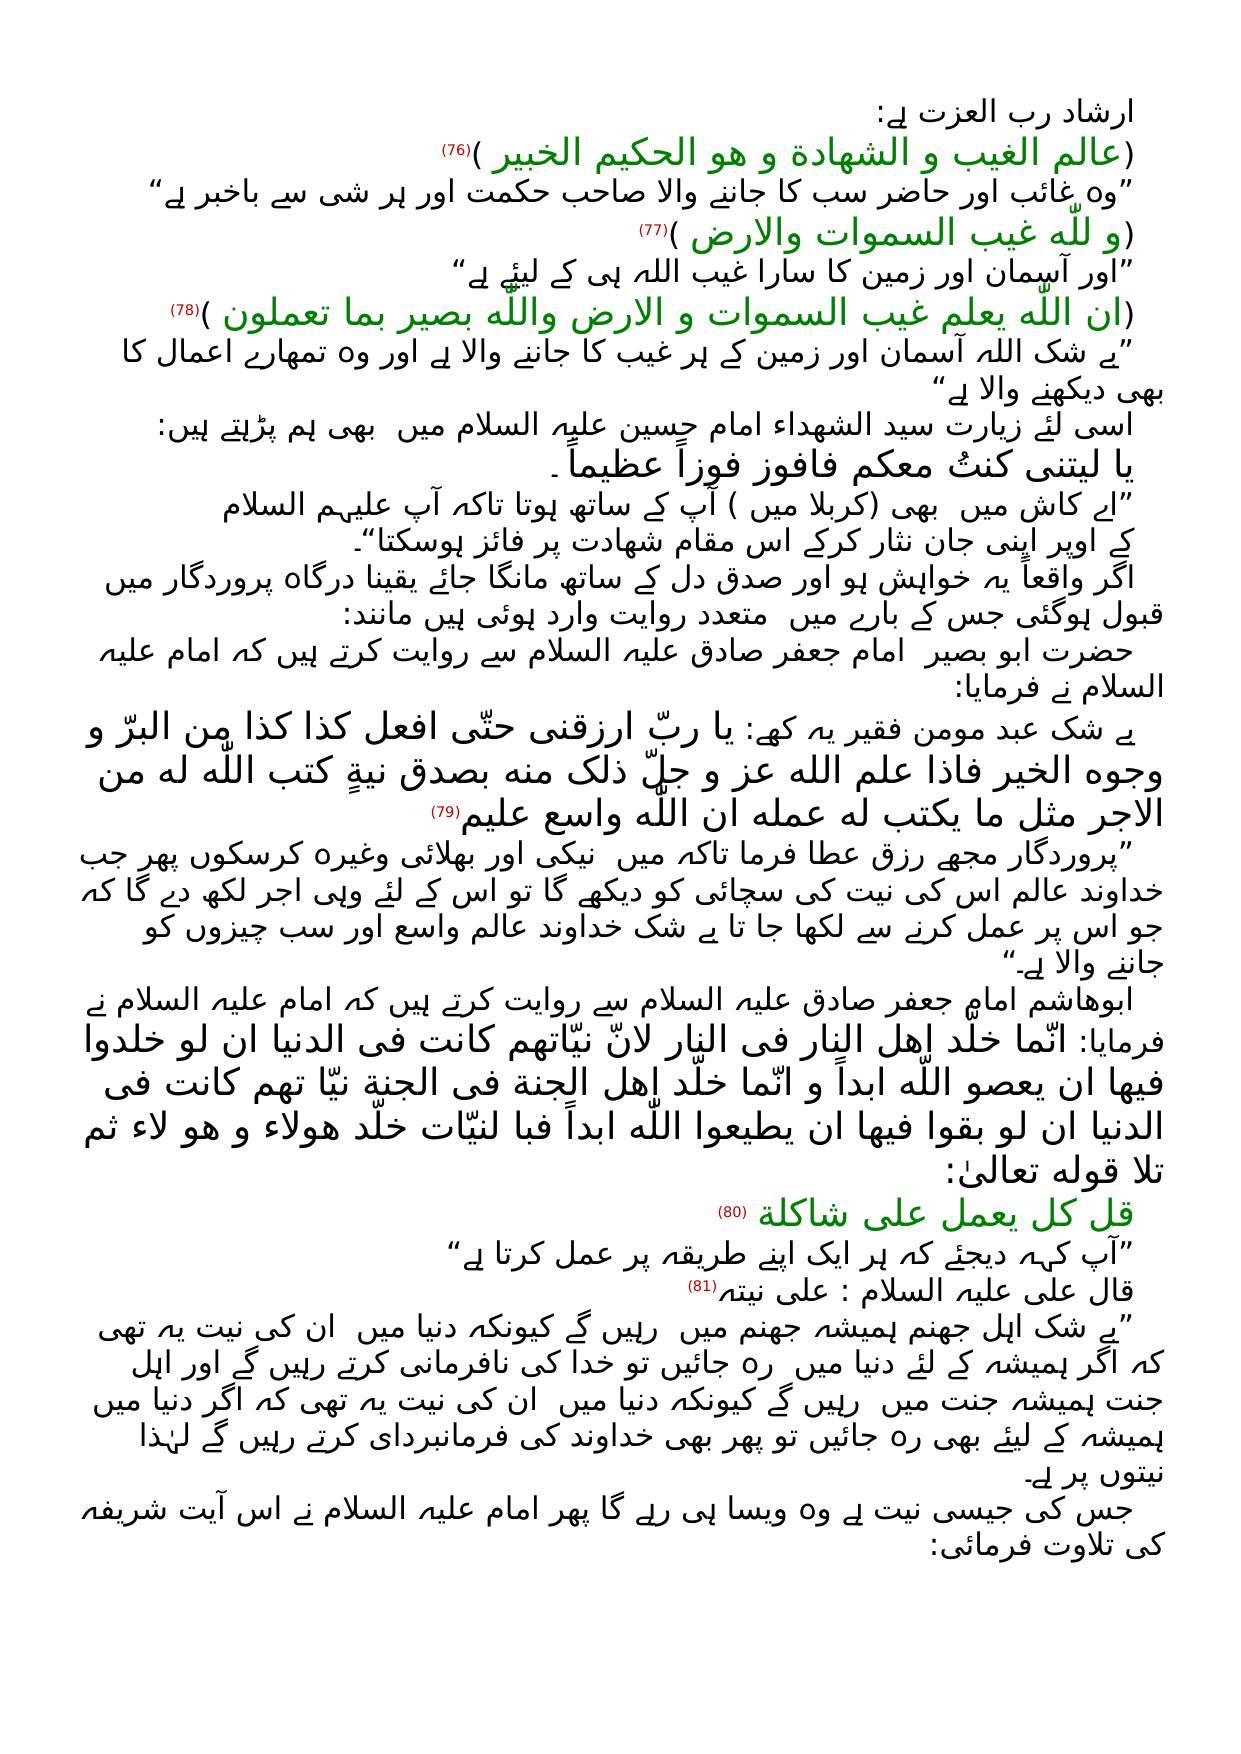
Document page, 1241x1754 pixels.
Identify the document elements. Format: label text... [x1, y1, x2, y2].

text قل کل يعمل علی شاکلة (80) [75, 1192, 1165, 1236]
text کے اوپر اپنی جان نثار کرکے اس مقام شھادت پر فائز ہوسکتا“۔ [75, 523, 1165, 559]
text (عالم الغيب و الشهادة و هو الحکيم الخبير )(76) [75, 130, 1165, 174]
text ”پروردگار مجھے رزق عطا فرما تاکہ میں نیکی اور بھلائی وغیرہ کرسکوں پھر جب خداوند عالم اس کی نیت کی سچائی کو دیکھے گا تو اس کے لئے وہی اجر لکھ دے گا کہ جو اس پر عمل کرنے سے لکھا جا تا بے شک خداوند عالم واسع اور سب چیزوں کو جاننے والا ہے۔“ [75, 836, 1165, 981]
text ”اور آسمان اور زمین کا سارا غیب اللہ ہی کے لیئے ہے“ [75, 254, 1165, 290]
text ”وہ غائب اور حاضر سب کا جاننے والا صاحب حکمت اور ہر شی سے باخبر ہے“ [75, 174, 1165, 210]
text ارشاد رب العزت ہے: [75, 94, 1165, 130]
text اسی لئے زیارت سید الشھداء امام حسین علیہ السلام میں بھی ہم پڑہتے ہیں: [75, 406, 1165, 443]
text (و للّٰه غيب السموات والارض )(77) [75, 210, 1165, 254]
text ”اے کاش میں بھی (کربلا میں ) آپ کے ساتھ ہوتا تاکہ آپ علیہم السلام [75, 486, 1165, 523]
text اگر واقعاً یہ خواہش ہو اور صدق دل کے ساتھ مانگا جائے یقینا درگاہ پروردگار میں قبول ہوگئی جس کے بارے میں متعدد روایت وارد ہوئی ہیں مانند: [75, 559, 1165, 632]
text حضرت ابو بصیر امام جعفر صادق علیہ السلام سے روایت کرتے ہیں کہ امام علیہ السلام نے فرمایا: [75, 632, 1165, 704]
text يا ليتنی کنتُ معکم فافوز فوزاً عظيماً ۔ [75, 443, 1165, 486]
text بے شک عبد مومن فقیر یہ کھے: يا ربّ ارزقنی حتّی افعل کذا کذا من البرّ و وجوه الخير فاذا علم الله عز و جلّ ذلک منه بصدق نيةٍ کتب اللّٰه له من الاجر مثل ما يکتب له عمله ان اللّٰه واسع عليم(79) [75, 704, 1165, 836]
text (ان اللّٰه يعلم غيب السموات و الارض واللّٰه بصير بما تعملون )(78) [75, 290, 1165, 334]
text جس کی جیسی نیت ہے وہ ویسا ہی رہے گا پھر امام علیہ السلام نے اس آیت شریفہ کی تلاوت فرمائی: [75, 1490, 1165, 1563]
text ابوھاشم امام جعفر صادق علیہ السلام سے روایت کرتے ہیں کہ امام علیہ السلام نے فرمایا: انّما خلّد اهل النار فی النار لانّ نيّاتهم کانت فی الدنيا ان لو خلدوا فيها ان يعصو اللّه ابداً و انّما خلّد اهل الجنة فی الجنة نيّا تهم کانت فی الدنيا ان لو بقوا فيها ان يطيعوا اللّٰه ابداً فبا لنيّات خلّد هولاء و هو لاء ثم تلا قوله تعالیٰ: [75, 981, 1165, 1192]
text ”بے شک اہل جھنم ہمیشہ جھنم میں رہیں گے کیونکہ دنیا میں ان کی نیت یہ تھی کہ اگر ہمیشہ کے لئے دنیا میں رہ جائیں تو خدا کی نافرمانی کرتے رہیں گے اور اہل جنت ہمیشہ جنت میں رہیں گے کیونکہ دنیا میں ان کی نیت یہ تھی کہ اگر دنیا میں ہمیشہ کے لیئے بھی رہ جائیں تو پھر بھی خداوند کی فرمانبردای کرتے رہیں گے لہٰذا نیتوں پر ہے۔ [75, 1308, 1165, 1490]
text ”بے شک اللہ آسمان اور زمین کے ہر غیب کا جاننے والا ہے اور وہ تمھارے اعمال کا بھی دیکھنے والا ہے“ [75, 334, 1165, 406]
text قال علی علیہ السلام : علی نیتہ(81) [75, 1272, 1165, 1308]
text ”آپ کہہ دیجئے کہ ہر ایک اپنے طریقہ پر عمل کرتا ہے“ [75, 1236, 1165, 1272]
